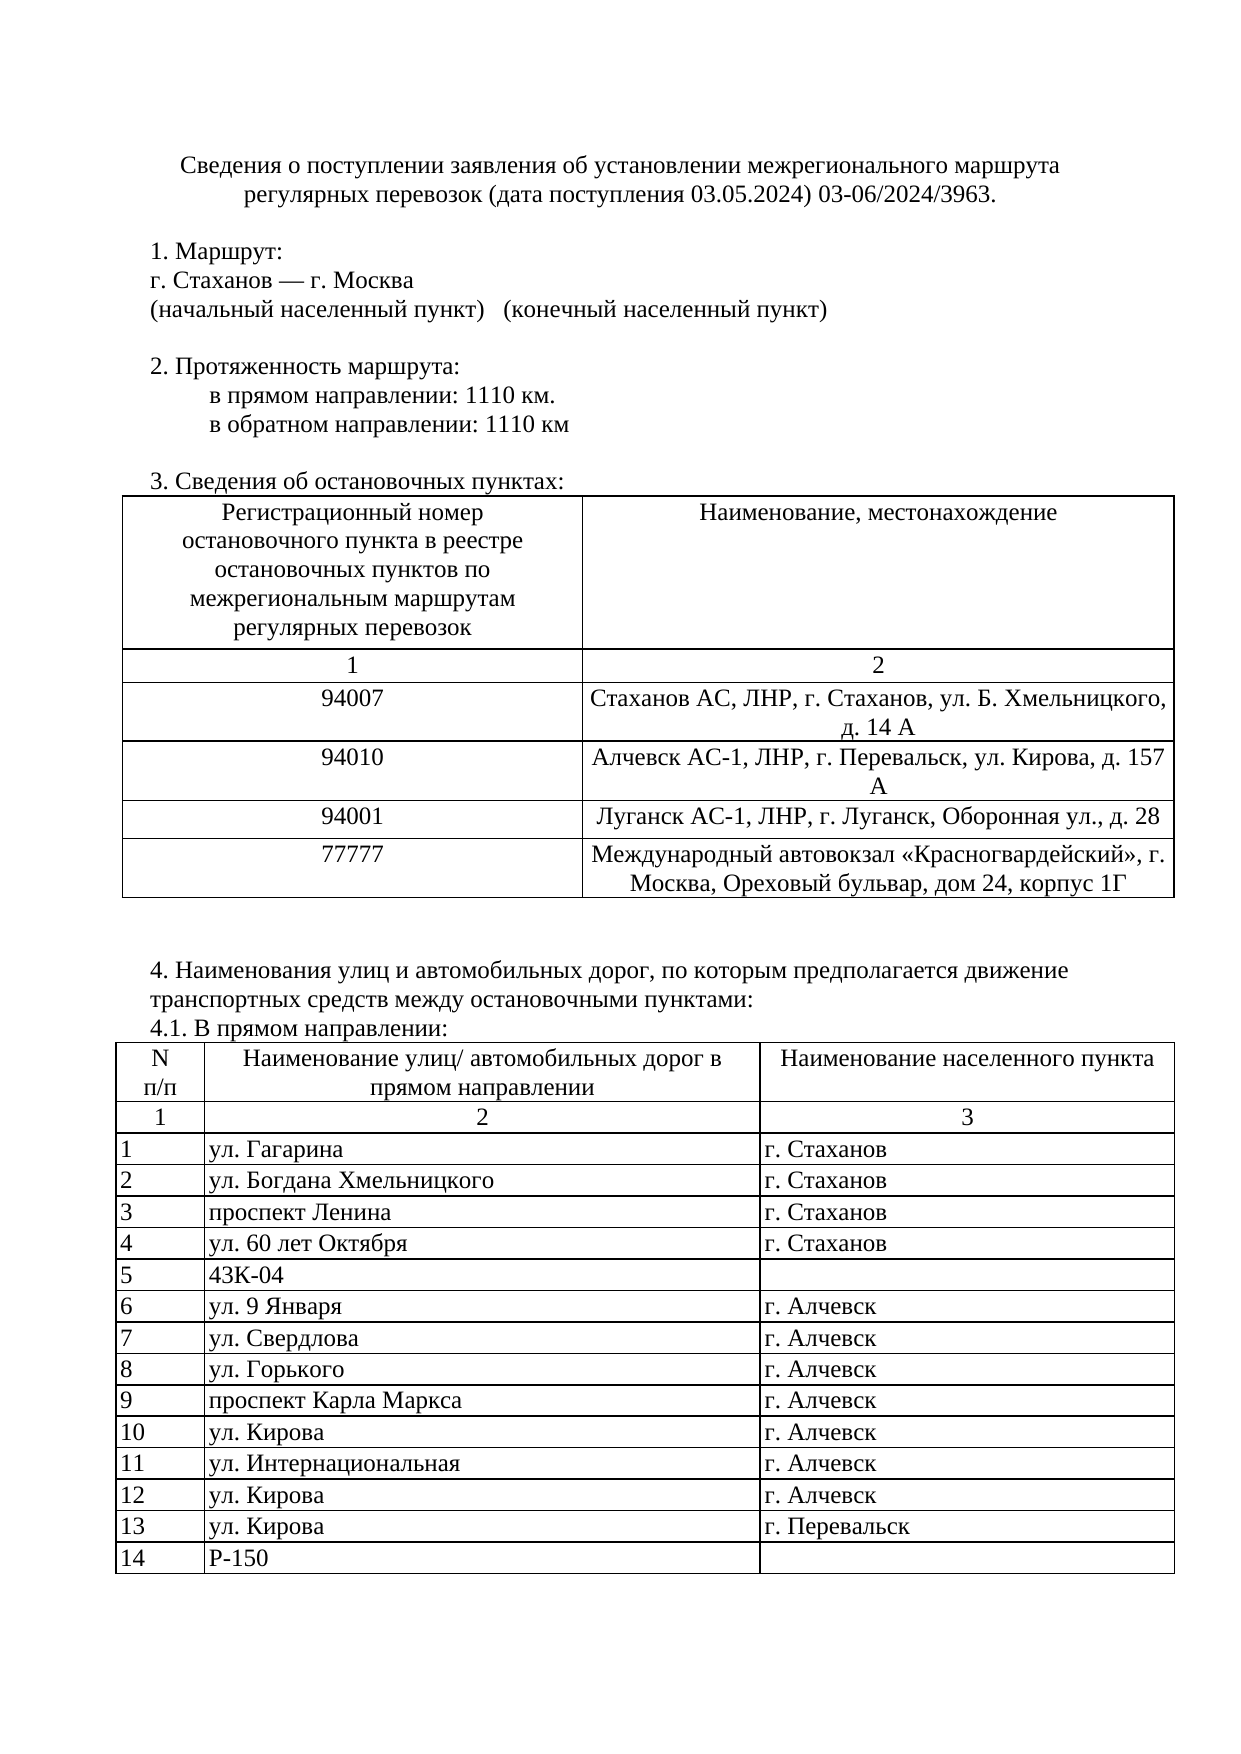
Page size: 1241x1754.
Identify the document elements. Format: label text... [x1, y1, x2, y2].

table_cell г. Алчевск [761, 1417, 1174, 1447]
table_cell ул. Богдана Хмельницкого [205, 1165, 759, 1195]
table_header Наименование улиц/ автомобильных дорог в прямом направлении [205, 1043, 759, 1101]
text г. Стаханов — г. Москва [150, 265, 1090, 294]
table_cell проспект Ленина [205, 1197, 759, 1227]
text Сведения о поступлении заявления об установлении межрегионального маршрута регулярных перевозок (дата поступления 03.05.2024) 03-06/2024/3963. [150, 150, 1090, 207]
text 4. Наименования улиц и автомобильных дорог, по которым предполагается движение транспортных средств между остановочными пунктами: [150, 956, 1090, 1013]
table_cell 7 [117, 1323, 204, 1352]
table_cell ул. Горького [205, 1354, 759, 1384]
text 3. Сведения об остановочных пунктах: [150, 466, 1090, 495]
table_cell г. Стаханов [761, 1228, 1174, 1258]
table_cell 2 [583, 650, 1173, 681]
table_cell Международный автовокзал «Красногвардейский», г. Москва, Ореховый бульвар, дом 24, корпус 1Г [583, 839, 1173, 896]
table_cell г. Алчевск [761, 1323, 1174, 1352]
table_cell 9 [117, 1386, 204, 1415]
table_cell 5 [117, 1260, 204, 1289]
text (начальный населенный пункт) (конечный населенный пункт) [150, 294, 1090, 322]
table_cell ул. Кирова [205, 1511, 759, 1541]
table_cell ул. 60 лет Октября [205, 1228, 759, 1258]
table_cell 3 [117, 1197, 204, 1227]
text в прямом направлении: 1110 км. [150, 380, 1090, 409]
table_cell [761, 1260, 1174, 1289]
table_cell 1 [117, 1134, 204, 1164]
table_cell 13 [117, 1511, 204, 1541]
table_header Наименование населенного пункта [761, 1043, 1174, 1101]
table_cell 1 [123, 650, 582, 681]
table_cell 11 [117, 1448, 204, 1478]
table_cell 8 [117, 1354, 204, 1384]
table_cell ул. Кирова [205, 1480, 759, 1510]
text 1. Маршрут: [150, 236, 1090, 265]
table_header N п/п [117, 1043, 204, 1101]
table_cell г. Перевальск [761, 1511, 1174, 1541]
table_cell Луганск АС-1, ЛНР, г. Луганск, Оборонная ул., д. 28 [583, 801, 1173, 837]
table_cell 14 [117, 1543, 204, 1573]
table_cell 1 [117, 1102, 204, 1132]
table_cell 94001 [123, 801, 582, 837]
table_cell 12 [117, 1480, 204, 1510]
table_cell 2 [205, 1102, 759, 1132]
table_cell г. Алчевск [761, 1448, 1174, 1478]
table_cell г. Алчевск [761, 1480, 1174, 1510]
text 2. Протяженность маршрута: [150, 351, 1090, 380]
text в обратном направлении: 1110 км [150, 409, 1090, 437]
table_cell г. Стаханов [761, 1197, 1174, 1227]
table_cell ул. 9 Января [205, 1291, 759, 1321]
table_header Наименование, местонахождение [583, 497, 1173, 648]
table_cell 77777 [123, 839, 582, 896]
table_cell Алчевск АС-1, ЛНР, г. Перевальск, ул. Кирова, д. 157 А [583, 742, 1173, 799]
table_cell [761, 1543, 1174, 1573]
table_cell 94010 [123, 742, 582, 799]
table_cell 94007 [123, 683, 582, 740]
table_cell Р-150 [205, 1543, 759, 1573]
table_cell 4 [117, 1228, 204, 1258]
table_cell г. Алчевск [761, 1386, 1174, 1415]
table_cell 6 [117, 1291, 204, 1321]
text 4.1. В прямом направлении: [150, 1013, 1090, 1042]
table_cell ул. Свердлова [205, 1323, 759, 1352]
table_cell 3 [761, 1102, 1174, 1132]
table_cell г. Алчевск [761, 1354, 1174, 1384]
table_cell ул. Гагарина [205, 1134, 759, 1164]
table_cell г. Алчевск [761, 1291, 1174, 1321]
table_cell ул. Кирова [205, 1417, 759, 1447]
table_cell 43К-04 [205, 1260, 759, 1289]
table_header Регистрационный номер остановочного пункта в реестре остановочных пунктов по межрегиональным маршрутам регулярных перевозок [123, 497, 582, 648]
table_cell проспект Карла Маркса [205, 1386, 759, 1415]
table_cell 10 [117, 1417, 204, 1447]
table_cell 2 [117, 1165, 204, 1195]
table_cell г. Стаханов [761, 1165, 1174, 1195]
table_cell ул. Интернациональная [205, 1448, 759, 1478]
table_cell Стаханов АС, ЛНР, г. Стаханов, ул. Б. Хмельницкого, д. 14 А [583, 683, 1173, 740]
table_cell г. Стаханов [761, 1134, 1174, 1164]
